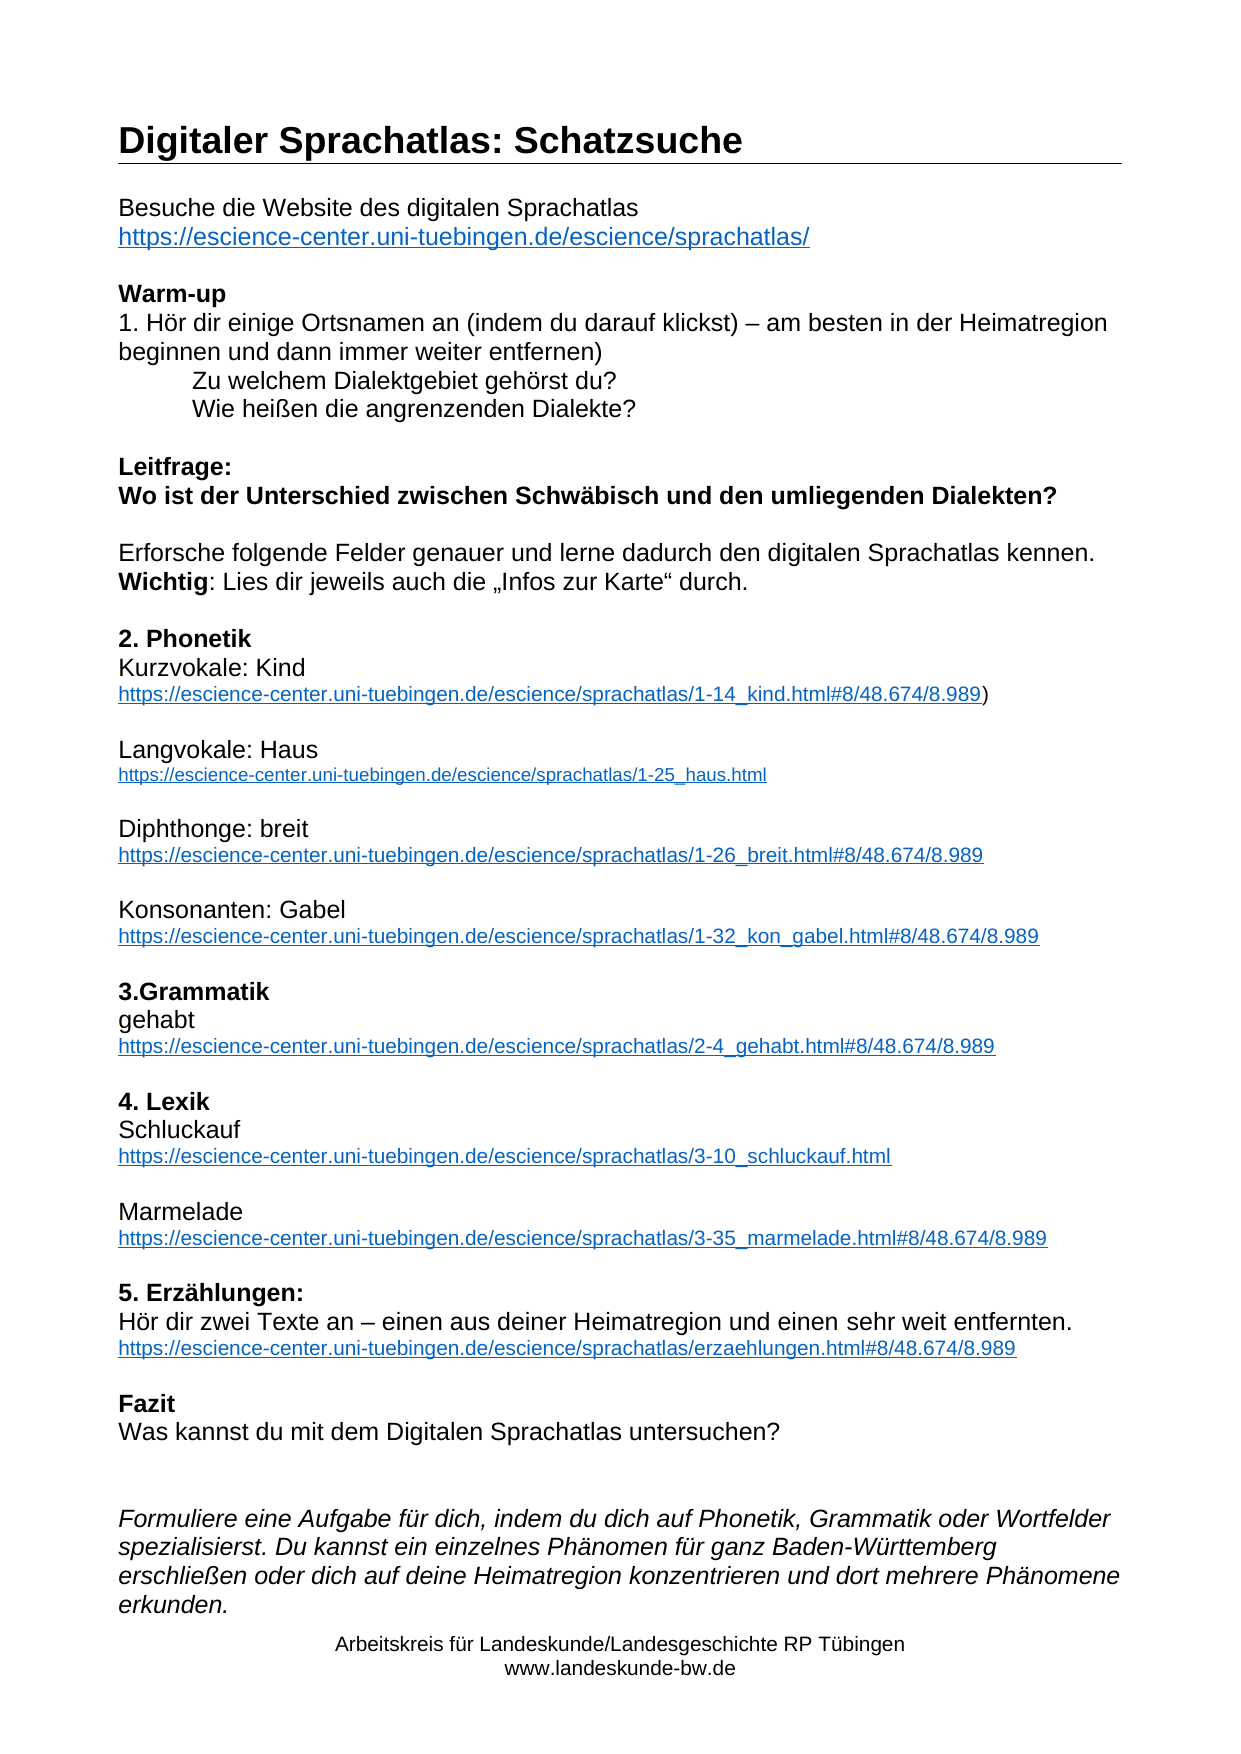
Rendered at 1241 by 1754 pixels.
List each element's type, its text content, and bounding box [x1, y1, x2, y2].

text Wichtig: Lies dir jeweils auch die „Infos zur Karte“ durch. [118, 567, 1122, 596]
text https://escience-center.uni-tuebingen.de/escience/sprachatlas/2-4_gehabt.html#8/48.674/8.989 [118, 1034, 1122, 1058]
text Formuliere eine Aufgabe für dich, indem du dich auf Phonetik, Grammatik oder Wortfelder spezialisierst. Du kannst ein einzelnes Phänomen für ganz Baden-Württemberg erschließen oder dich auf deine Heimatregion konzentrieren und dort mehrere Phänomene erkunden. [118, 1504, 1122, 1619]
text 5. Erzählungen: [118, 1278, 1122, 1307]
text https://escience-center.uni-tuebingen.de/escience/sprachatlas/3-10_schluckauf.html [118, 1144, 1122, 1168]
text Schluckauf [118, 1116, 1122, 1144]
text Was kannst du mit dem Digitalen Sprachatlas untersuchen? [118, 1417, 1122, 1446]
text Marmelade [118, 1197, 1122, 1226]
text 4. Lexik [118, 1087, 1122, 1116]
text Warm-up [118, 279, 1122, 308]
text 1. Hör dir einige Ortsnamen an (indem du darauf klickst) – am besten in der Heimatregion beginnen und dann immer weiter entfernen) [118, 308, 1122, 366]
text https://escience-center.uni-tuebingen.de/escience/sprachatlas/1-32_kon_gabel.html#8/48.674/8.989 [118, 924, 1122, 948]
text https://escience-center.uni-tuebingen.de/escience/sprachatlas/1-14_kind.html#8/48.674/8.989) [118, 682, 1122, 706]
text Langvokale: Haus [118, 734, 1122, 763]
text https://escience-center.uni-tuebingen.de/escience/sprachatlas/erzaehlungen.html#8/48.674/8.989 [118, 1336, 1122, 1360]
text Kurzvokale: Kind [118, 653, 1122, 682]
text Leitfrage: [118, 452, 1122, 481]
text https://escience-center.uni-tuebingen.de/escience/sprachatlas/3-35_marmelade.html#8/48.674/8.989 [118, 1226, 1122, 1250]
text Besuche die Website des digitalen Sprachatlas [118, 193, 1122, 222]
text Erforsche folgende Felder genauer und lerne dadurch den digitalen Sprachatlas kennen. [118, 538, 1122, 567]
text Fazit [118, 1389, 1122, 1417]
text https://escience-center.uni-tuebingen.de/escience/sprachatlas/1-25_haus.html [118, 763, 1122, 785]
text Konsonanten: Gabel [118, 895, 1122, 924]
text Wo ist der Unterschied zwischen Schwäbisch und den umliegenden Dialekten? [118, 481, 1122, 509]
text Diphthonge: breit [118, 814, 1122, 842]
text gehabt [118, 1005, 1122, 1034]
text 2. Phonetik [118, 624, 1122, 653]
text 3.Grammatik [118, 977, 1122, 1005]
text Zu welchem Dialektgebiet gehörst du? [118, 366, 1122, 394]
text Hör dir zwei Texte an – einen aus deiner Heimatregion und einen sehr weit entfernten. [118, 1307, 1122, 1336]
text https://escience-center.uni-tuebingen.de/escience/sprachatlas/1-26_breit.html#8/48.674/8.989 [118, 842, 1122, 866]
text Wie heißen die angrenzenden Dialekte? [118, 394, 1122, 423]
text Digitaler Sprachatlas: Schatzsuche [118, 118, 1122, 163]
text https://escience-center.uni-tuebingen.de/escience/sprachatlas/ [118, 222, 1122, 251]
